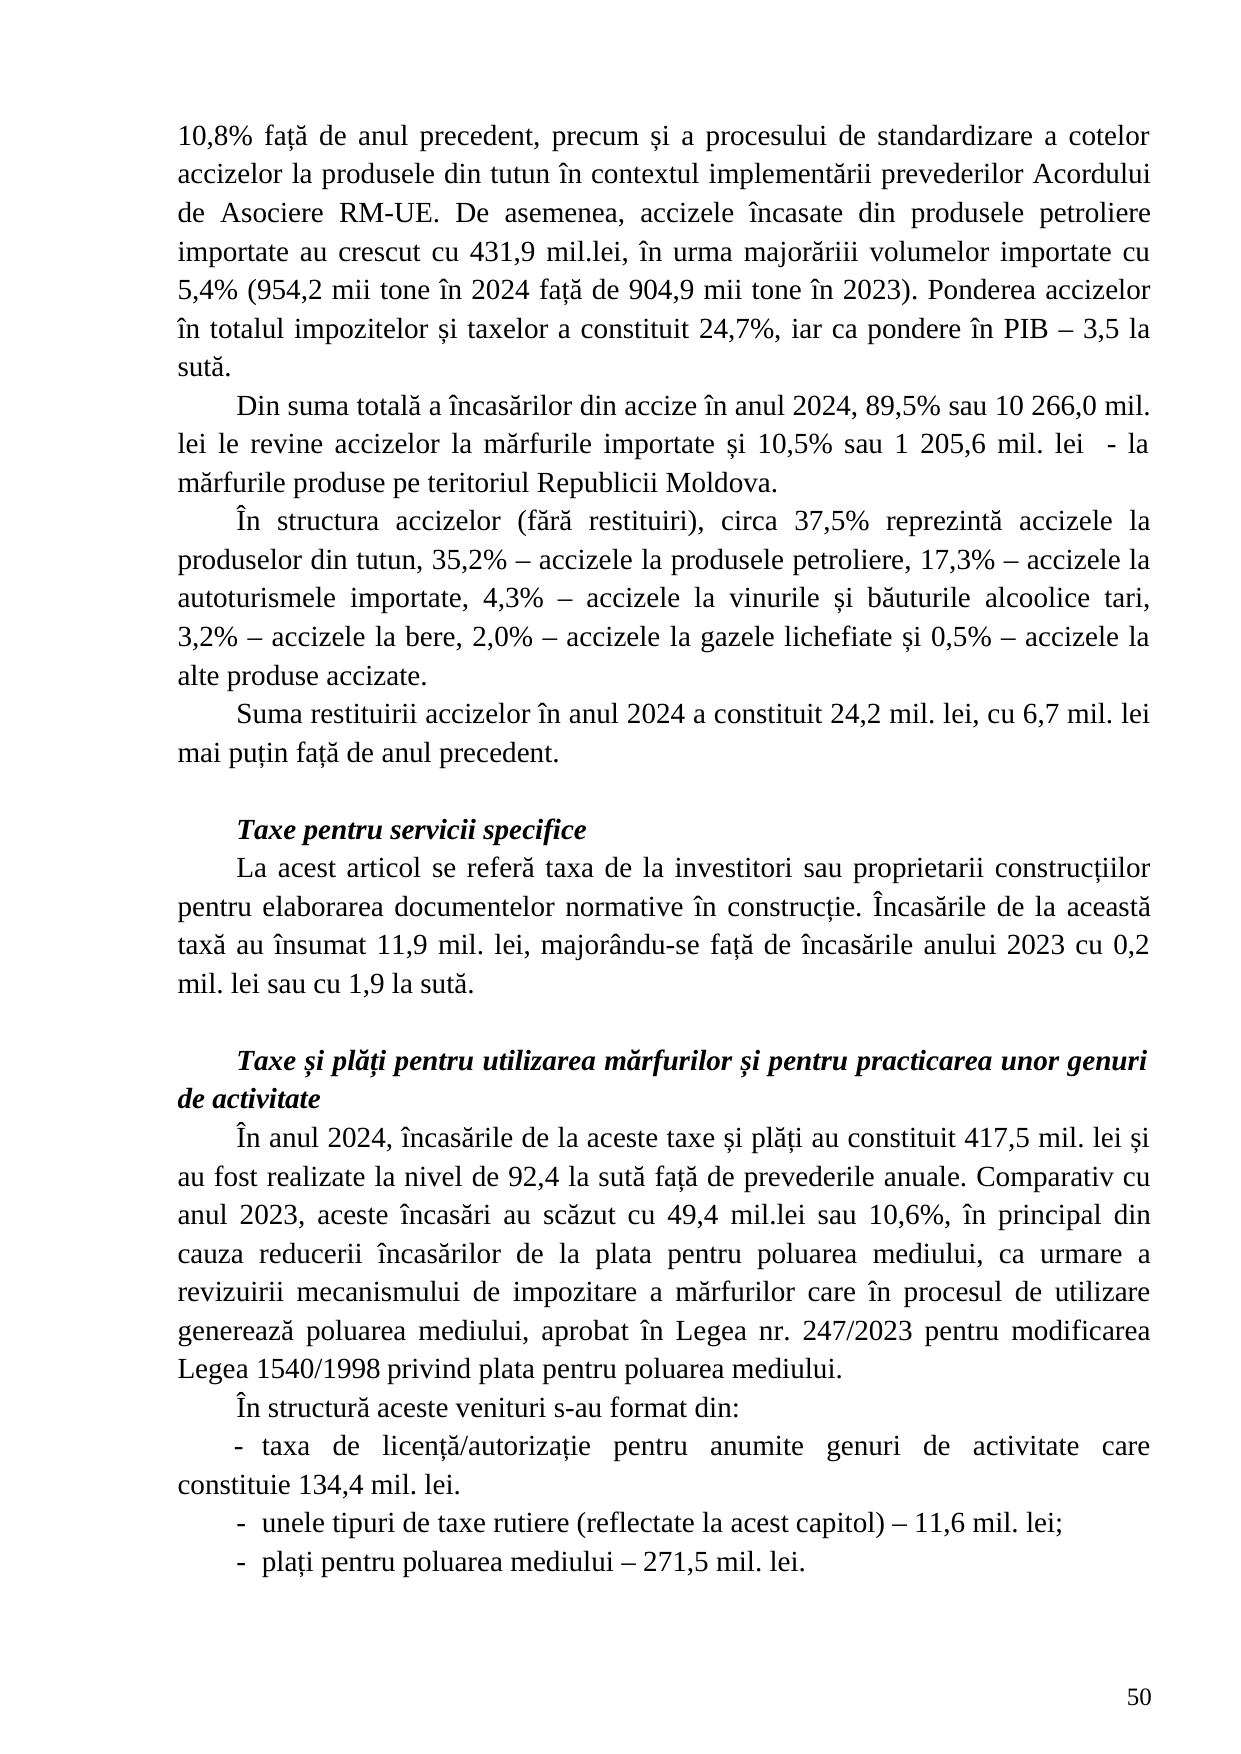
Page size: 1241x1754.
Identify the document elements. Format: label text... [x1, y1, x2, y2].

list taxa de licență/autorizație pentru anumite genuri de activitate care constituie 134,4 mil. lei. [177, 1428, 1152, 1501]
list unele tipuri de taxe rutiere (reflectate la acest capitol) – 11,6 mil. lei; [236, 1506, 1152, 1539]
text În anul 2024, încasările de la aceste taxe și plăți au constituit 417,5 mil. lei și au fost realizate la nivel de 92,4 la sută față de prevederile anuale. Comparativ cu anul 2023, aceste încasări au scăzut cu 49,4 mil.lei sau 10,6%, în principal din cauza reducerii încasărilor de la plata pentru poluarea mediului, ca urmare a revizuirii mecanismului de impozitare a mărfurilor care în procesul de utilizare generează poluarea mediului, aprobat în Legea nr. 247/2023 pentru modificarea Legea 1540/1998 privind plata pentru poluarea mediului. [177, 1120, 1152, 1385]
text Suma restituirii accizelor în anul 2024 a constituit 24,2 mil. lei, cu 6,7 mil. lei mai puțin față de anul precedent. [177, 696, 1152, 768]
text În structura accizelor (fără restituiri), circa 37,5% reprezintă accizele la produselor din tutun, 35,2% – accizele la produsele petroliere, 17,3% – accizele la autoturismele importate, 4,3% – accizele la vinurile și băuturile alcoolice tari, 3,2% – accizele la bere, 2,0% – accizele la gazele lichefiate și 0,5% – accizele la alte produse accizate. [177, 503, 1152, 691]
text Taxe pentru servicii specifice [177, 812, 1152, 845]
list plați pentru poluarea mediului – 271,5 mil. lei. [236, 1544, 1152, 1578]
text La acest articol se referă taxa de la investitori sau proprietarii construcțiilor pentru elaborarea documentelor normative în construcție. Încasările de la această taxă au însumat 11,9 mil. lei, majorându-se față de încasările anului 2023 cu 0,2 mil. lei sau cu 1,9 la sută. [177, 850, 1152, 999]
text Taxe și plăți pentru utilizarea mărfurilor și pentru practicarea unor genuri de activitate [177, 1043, 1152, 1115]
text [177, 118, 1152, 383]
text În structură aceste venituri s-au format din: [177, 1390, 1152, 1423]
text Din suma totală a încasărilor din accize în anul 2024, 89,5% sau 10 266,0 mil. lei le revine accizelor la mărfurile importate și 10,5% sau 1 205,6 mil. lei - la mărfurile produse pe teritoriul Republicii Moldova. [177, 388, 1152, 498]
